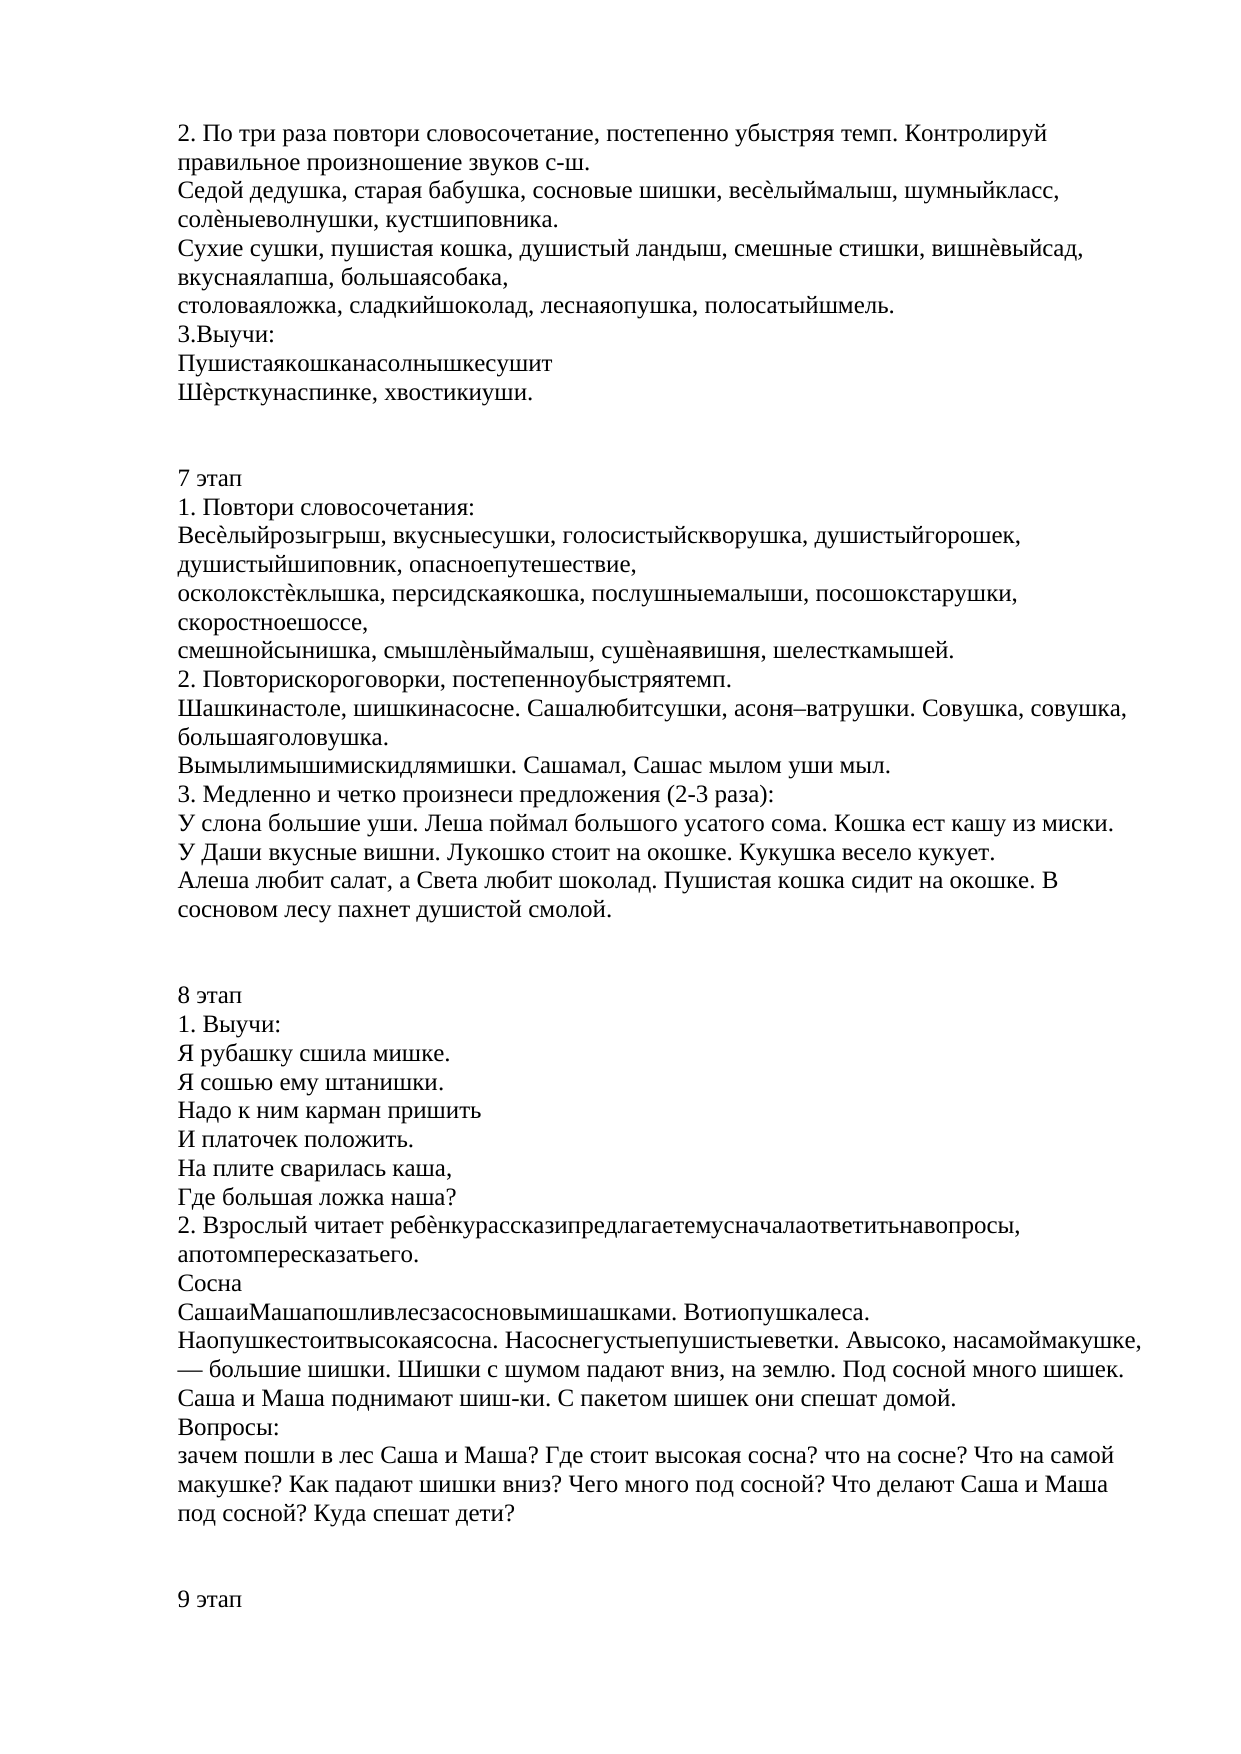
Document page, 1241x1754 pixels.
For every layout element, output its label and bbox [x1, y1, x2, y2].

text [177, 118, 1152, 1613]
